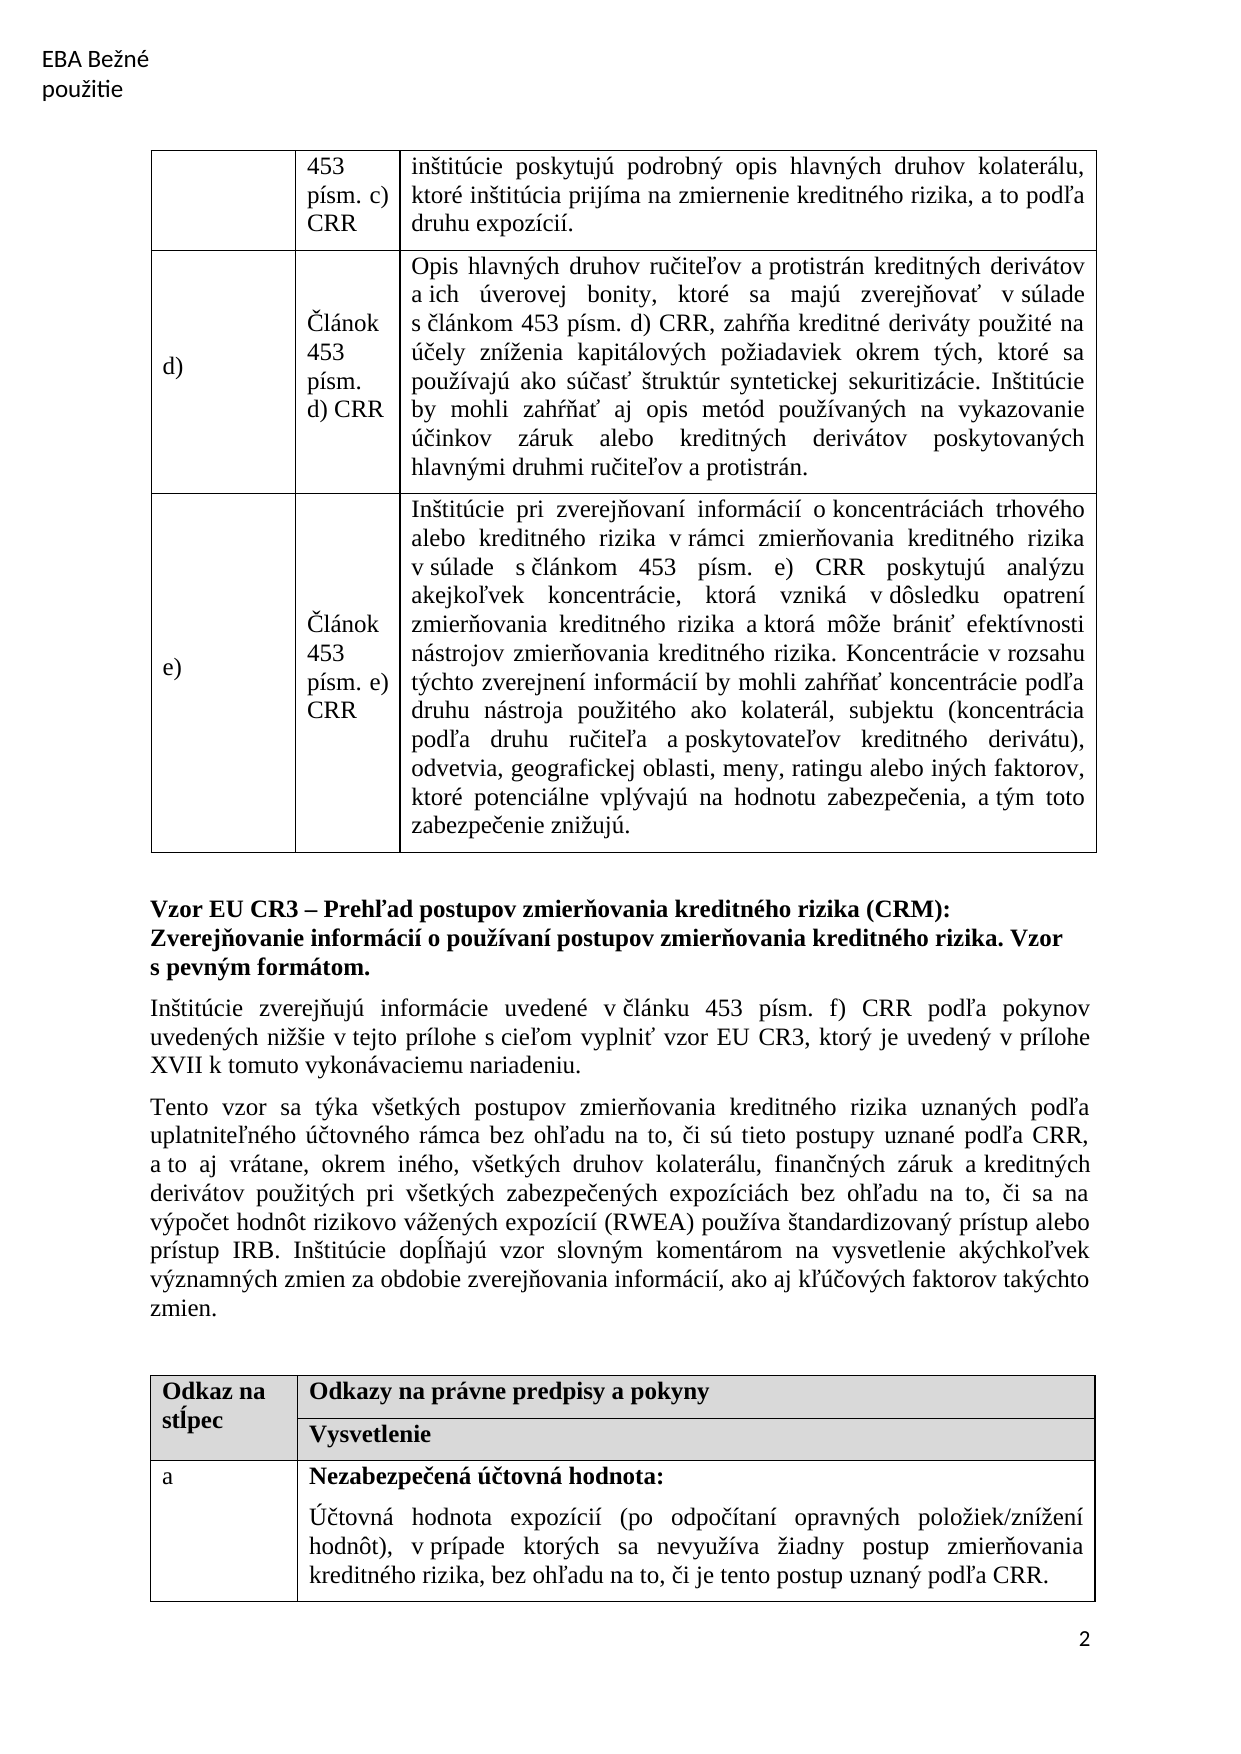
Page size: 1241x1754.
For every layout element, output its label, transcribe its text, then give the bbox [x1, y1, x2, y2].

table_cell d) [152, 251, 295, 493]
table_cell Článok 453 písm. e) CRR [296, 494, 399, 852]
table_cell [296, 151, 399, 250]
table_cell Vysvetlenie [298, 1419, 1094, 1460]
text Vzor EU CR3 – Prehľad postupov zmierňovania kreditného rizika (CRM): Zverejňovanie informácií o používaní postupov zmierňovania kreditného rizika. Vzor s pevným formátom. [150, 894, 1090, 980]
table_header Odkaz na stĺpec [151, 1376, 297, 1460]
table_cell a [151, 1461, 297, 1601]
table_cell Článok 453 písm. d) CRR [296, 251, 399, 493]
text Inštitúcie zverejňujú informácie uvedené v článku 453 písm. f) CRR podľa pokynov uvedených nižšie v tejto prílohe s cieľom vyplniť vzor EU CR3, ktorý je uvedený v prílohe XVII k tomuto vykonávaciemu nariadeniu. [150, 993, 1090, 1079]
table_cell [401, 151, 1096, 250]
table_header Odkazy na právne predpisy a pokyny [298, 1376, 1094, 1418]
table_cell Inštitúcie pri zverejňovaní informácií o koncentráciách trhového alebo kreditného rizika v rámci zmierňovania kreditného rizika v súlade s článkom 453 písm. e) CRR poskytujú analýzu akejkoľvek koncentrácie, ktorá vzniká v dôsledku opatrení zmierňovania kreditného rizika a ktorá môže brániť efektívnosti nástrojov zmierňovania kreditného rizika. Koncentrácie v rozsahu týchto zverejnení informácií by mohli zahŕňať koncentrácie podľa druhu nástroja použitého ako kolaterál, subjektu (koncentrácia podľa druhu ručiteľa a poskytovateľov kreditného derivátu), odvetvia, geografickej oblasti, meny, ratingu alebo iných faktorov, ktoré potenciálne vplývajú na hodnotu zabezpečenia, a tým toto zabezpečenie znižujú. [401, 494, 1096, 852]
text Tento vzor sa týka všetkých postupov zmierňovania kreditného rizika uznaných podľa uplatniteľného účtovného rámca bez ohľadu na to, či sú tieto postupy uznané podľa CRR, a to aj vrátane, okrem iného, všetkých druhov kolaterálu, finančných záruk a kreditných derivátov použitých pri všetkých zabezpečených expozíciách bez ohľadu na to, či sa na výpočet hodnôt rizikovo vážených expozícií (RWEA) používa štandardizovaný prístup alebo prístup IRB. Inštitúcie dopĺňajú vzor slovným komentárom na vysvetlenie akýchkoľvek významných zmien za obdobie zverejňovania informácií, ako aj kľúčových faktorov takýchto zmien. [150, 1092, 1090, 1322]
table_cell e) [152, 494, 295, 852]
table_cell Opis hlavných druhov ručiteľov a protistrán kreditných derivátov a ich úverovej bonity, ktoré sa majú zverejňovať v súlade s článkom 453 písm. d) CRR, zahŕňa kreditné deriváty použité na účely zníženia kapitálových požiadaviek okrem tých, ktoré sa používajú ako súčasť štruktúr syntetickej sekuritizácie. Inštitúcie by mohli zahŕňať aj opis metód používaných na vykazovanie účinkov záruk alebo kreditných derivátov poskytovaných hlavnými druhmi ručiteľov a protistrán. [401, 251, 1096, 493]
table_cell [298, 1461, 1094, 1601]
table_cell c) [152, 151, 295, 250]
